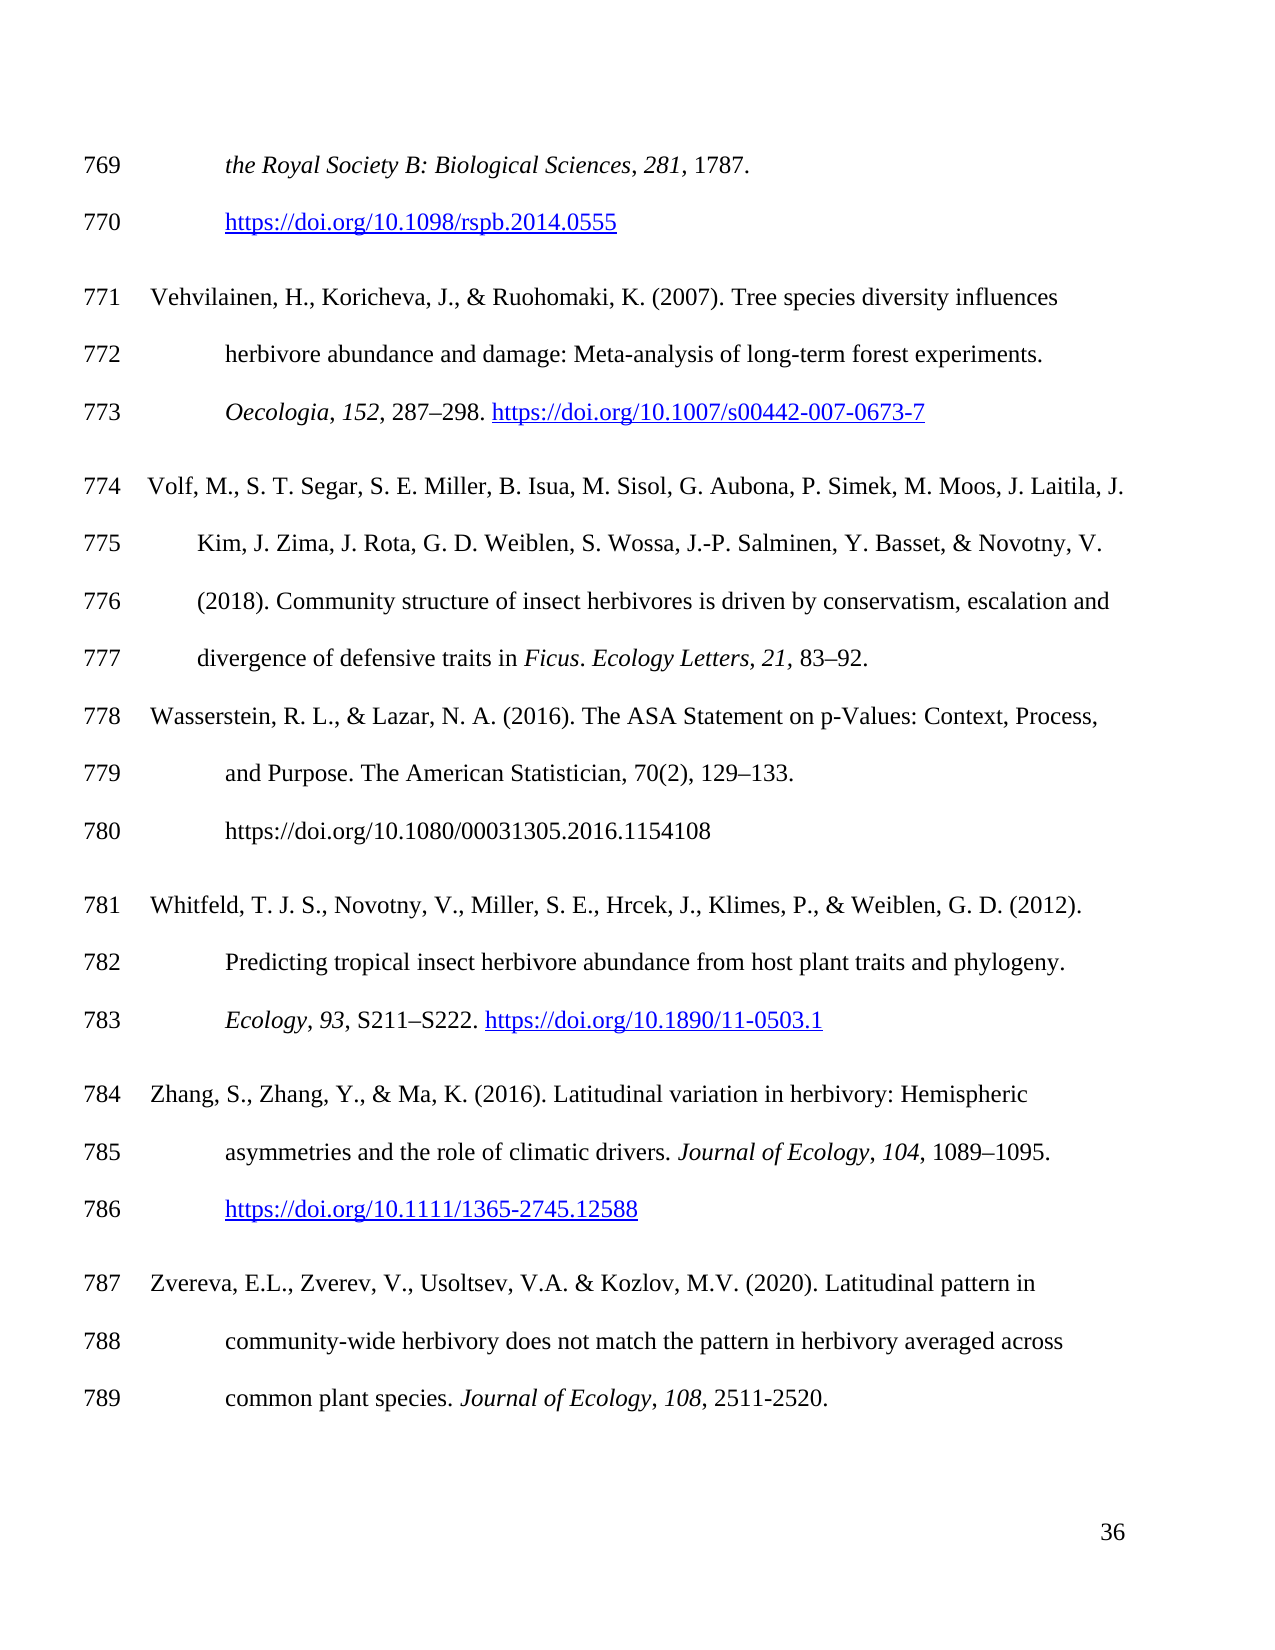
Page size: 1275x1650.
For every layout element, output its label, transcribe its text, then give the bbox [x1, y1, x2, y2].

text Zhang, S., Zhang, Y., & Ma, K. (2016). Latitudinal variation in herbivory: Hemispheric asymmetries and the role of climatic drivers. Journal of Ecology, 104, 1089–1095. https://doi.org/10.1111/1365-2745.12588 [150, 1079, 1125, 1223]
text Wasserstein, R. L., & Lazar, N. A. (2016). The ASA Statement on p-Values: Context, Process, and Purpose. The American Statistician, 70(2), 129–133. https://doi.org/10.1080/00031305.2016.1154108 [150, 701, 1125, 844]
text Zvereva, E.L., Zverev, V., Usoltsev, V.A. & Kozlov, M.V. (2020). Latitudinal pattern in community‐wide herbivory does not match the pattern in herbivory averaged across common plant species. Journal of Ecology, 108, 2511-2520. [150, 1268, 1125, 1412]
text Whitfeld, T. J. S., Novotny, V., Miller, S. E., Hrcek, J., Klimes, P., & Weiblen, G. D. (2012). Predicting tropical insect herbivore abundance from host plant traits and phylogeny. Ecology, 93, S211–S222. https://doi.org/10.1890/11-0503.1 [150, 890, 1125, 1034]
text Vehvilainen, H., Koricheva, J., & Ruohomaki, K. (2007). Tree species diversity influences herbivore abundance and damage: Meta-analysis of long-term forest experiments. Oecologia, 152, 287–298. https://doi.org/10.1007/s00442-007-0673-7 [150, 282, 1125, 425]
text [150, 150, 1125, 236]
text Volf, M., S. T. Segar, S. E. Miller, B. Isua, M. Sisol, G. Aubona, P. Simek, M. Moos, J. Laitila, J. Kim, J. Zima, J. Rota, G. D. Weiblen, S. Wossa, J.-P. Salminen, Y. Basset, & Novotny, V. (2018). Community structure of insect herbivores is driven by conservatism, escalation and divergence of defensive traits in Ficus. Ecology Letters, 21, 83–92. [147, 471, 1125, 672]
